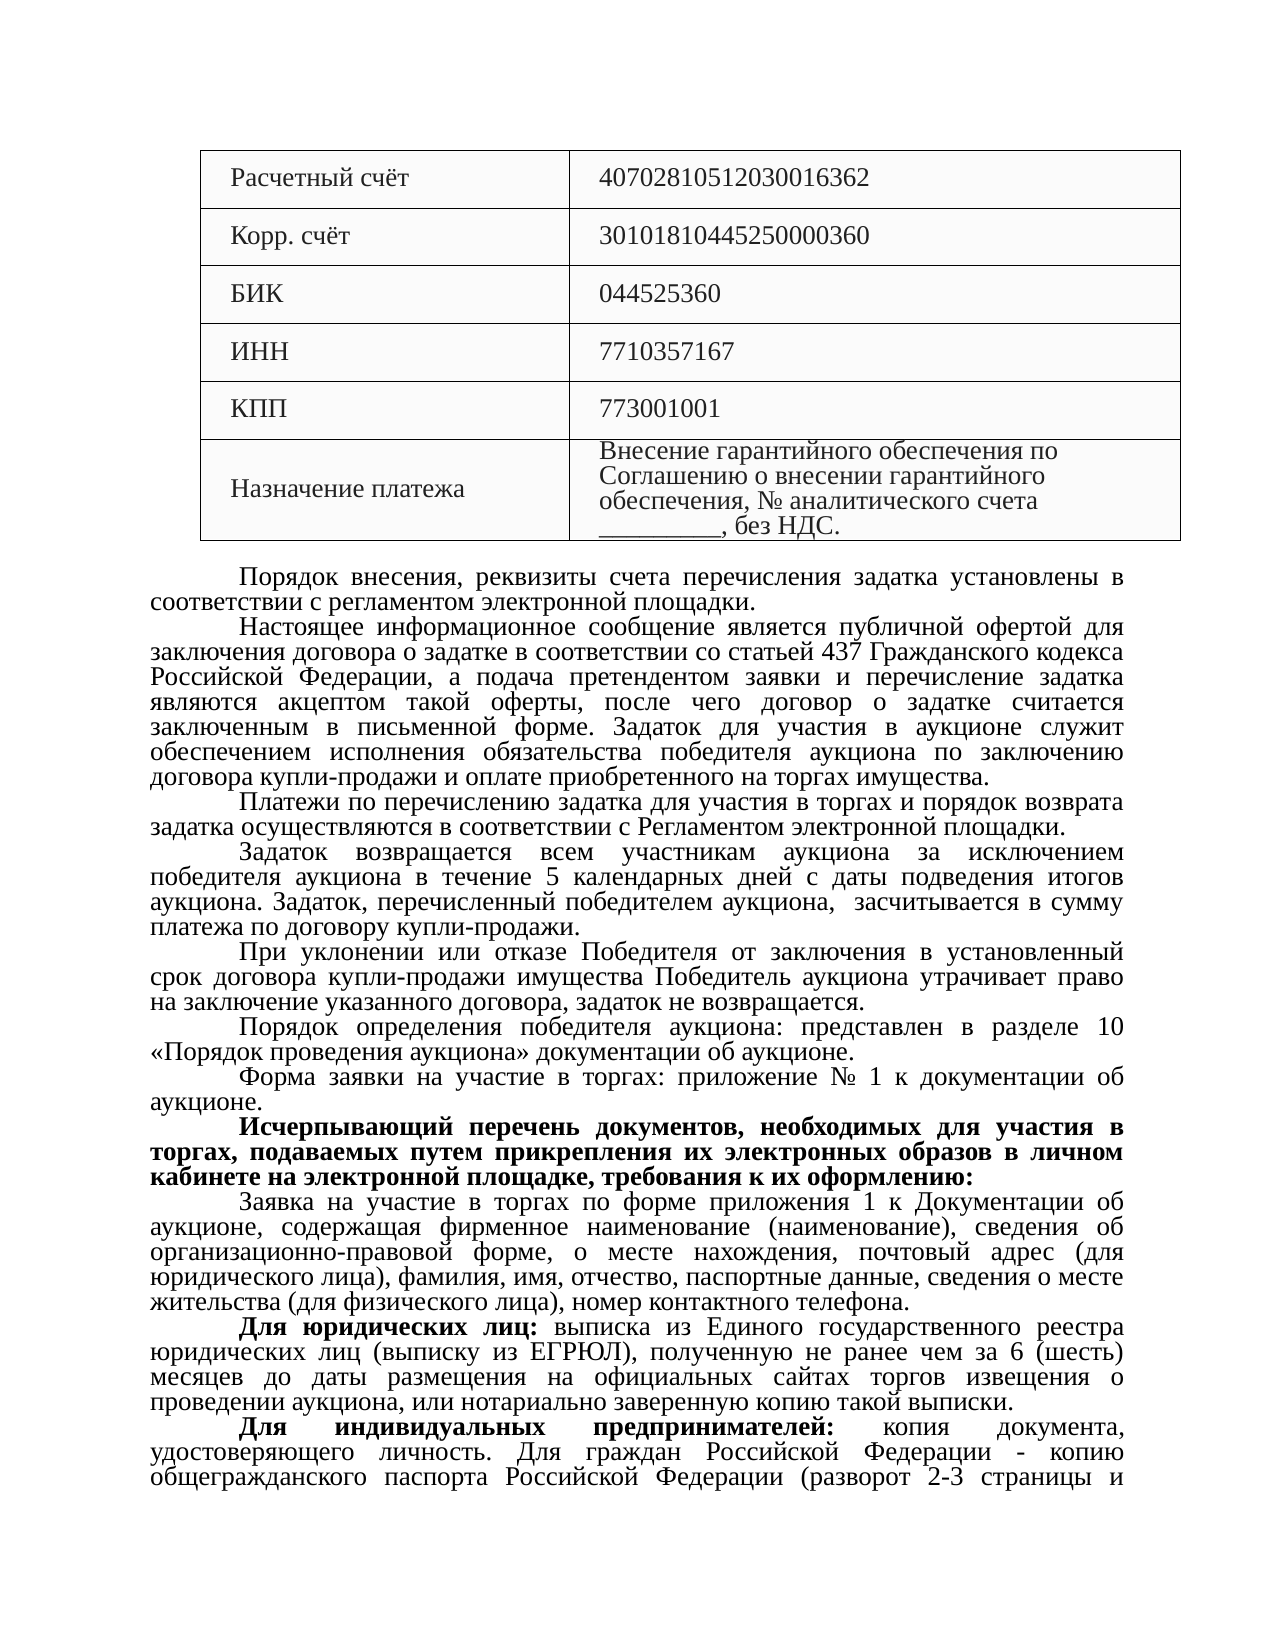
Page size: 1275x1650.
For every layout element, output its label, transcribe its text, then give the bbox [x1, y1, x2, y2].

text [150, 1416, 1125, 1491]
table_cell ИНН [201, 324, 569, 381]
table_cell Расчетный счёт [201, 151, 569, 208]
table_cell 7710357167 [570, 324, 1180, 381]
table_cell 30101810445250000360 [570, 209, 1180, 265]
table_cell Корр. счёт [201, 209, 569, 265]
table_cell Внесение гарантийного обеспечения по Соглашению о внесении гарантийного обеспечения, № аналитического счета _________, без НДС. [570, 440, 1180, 539]
text Форма заявки на участие в торгах: приложение № 1 к документации об аукционе. [150, 1066, 1125, 1116]
table_cell БИК [201, 266, 569, 323]
table_cell 40702810512030016362 [570, 151, 1180, 208]
table_cell 773001001 [570, 382, 1180, 438]
table_cell КПП [201, 382, 569, 438]
table_cell 044525360 [570, 266, 1180, 323]
text Заявка на участие в торгах по форме приложения 1 к Документации об аукционе, содержащая фирменное наименование (наименование), сведения об организационно-правовой форме, о месте нахождения, почтовый адрес (для юридического лица), фамилия, имя, отчество, паспортные данные, сведения о месте жительства (для физического лица), номер контактного телефона. [150, 1191, 1125, 1316]
text Порядок определения победителя аукциона: представлен в разделе 10 «Порядок проведения аукциона» документации об аукционе. [150, 1016, 1125, 1066]
table_cell Назначение платежа [201, 440, 569, 539]
text При уклонении или отказе Победителя от заключения в установленный срок договора купли-продажи имущества Победитель аукциона утрачивает право на заключение указанного договора, задаток не возвращается. [150, 941, 1125, 1016]
text Настоящее информационное сообщение является публичной офертой для заключения договора о задатке в соответствии со статьей 437 Гражданского кодекса Российской Федерации, а подача претендентом заявки и перечисление задатка являются акцептом такой оферты, после чего договор о задатке считается заключенным в письменной форме. Задаток для участия в аукционе служит обеспечением исполнения обязательства победителя аукциона по заключению договора купли-продажи и оплате приобретенного на торгах имущества. [150, 616, 1125, 791]
text Исчерпывающий перечень документов, необходимых для участия в торгах, подаваемых путем прикрепления их электронных образов в личном кабинете на электронной площадке, требования к их оформлению: [150, 1116, 1125, 1191]
text Задаток возвращается всем участникам аукциона за исключением победителя аукциона в течение 5 календарных дней с даты подведения итогов аукциона. Задаток, перечисленный победителем аукциона, засчитывается в сумму платежа по договору купли-продажи. [150, 841, 1125, 941]
text Для юридических лиц: выписка из Единого государственного реестра юридических лиц (выписку из ЕГРЮЛ), полученную не ранее чем за 6 (шесть) месяцев до даты размещения на официальных сайтах торгов извещения о проведении аукциона, или нотариально заверенную копию такой выписки. [150, 1316, 1125, 1416]
text Платежи по перечислению задатка для участия в торгах и порядок возврата задатка осуществляются в соответствии с Регламентом электронной площадки. [150, 791, 1125, 841]
text Порядок внесения, реквизиты счета перечисления задатка установлены в соответствии с регламентом электронной площадки. [150, 566, 1125, 616]
